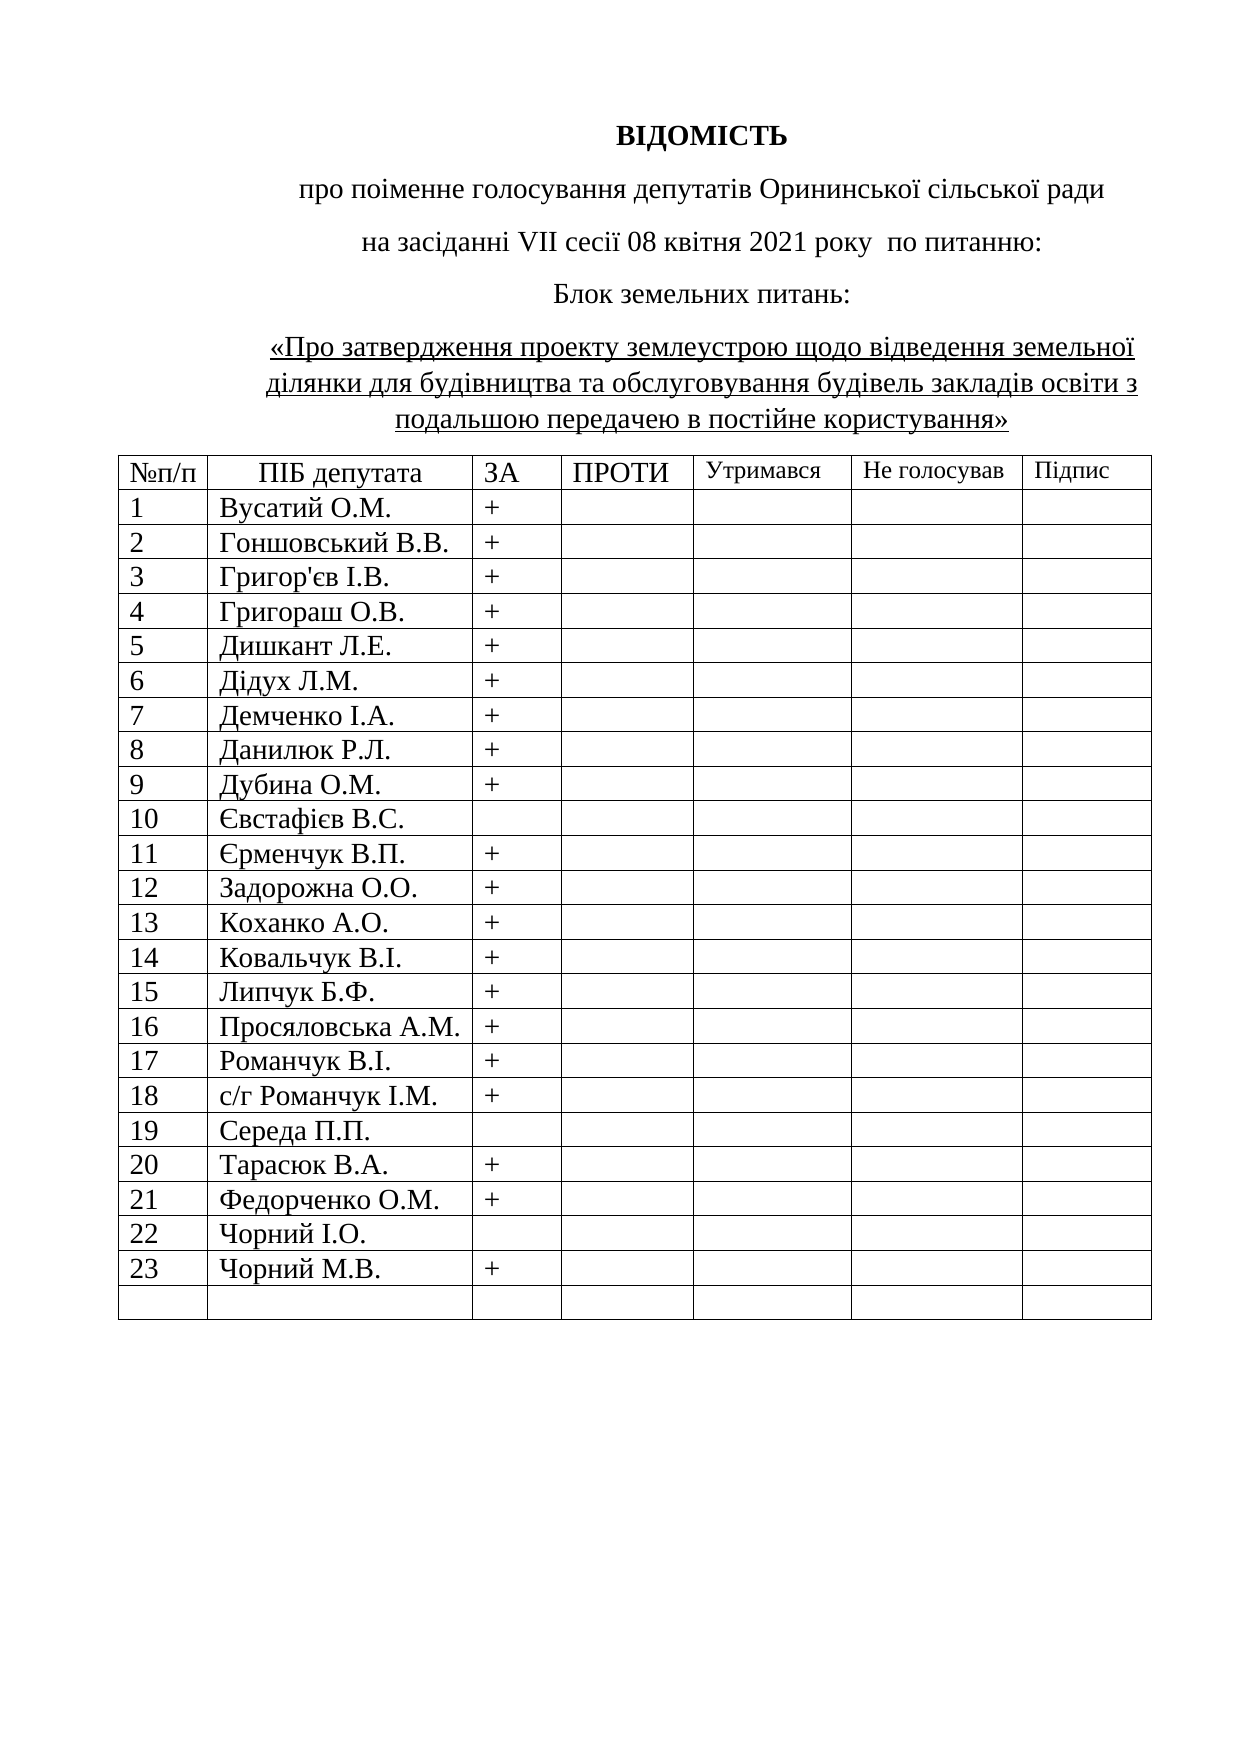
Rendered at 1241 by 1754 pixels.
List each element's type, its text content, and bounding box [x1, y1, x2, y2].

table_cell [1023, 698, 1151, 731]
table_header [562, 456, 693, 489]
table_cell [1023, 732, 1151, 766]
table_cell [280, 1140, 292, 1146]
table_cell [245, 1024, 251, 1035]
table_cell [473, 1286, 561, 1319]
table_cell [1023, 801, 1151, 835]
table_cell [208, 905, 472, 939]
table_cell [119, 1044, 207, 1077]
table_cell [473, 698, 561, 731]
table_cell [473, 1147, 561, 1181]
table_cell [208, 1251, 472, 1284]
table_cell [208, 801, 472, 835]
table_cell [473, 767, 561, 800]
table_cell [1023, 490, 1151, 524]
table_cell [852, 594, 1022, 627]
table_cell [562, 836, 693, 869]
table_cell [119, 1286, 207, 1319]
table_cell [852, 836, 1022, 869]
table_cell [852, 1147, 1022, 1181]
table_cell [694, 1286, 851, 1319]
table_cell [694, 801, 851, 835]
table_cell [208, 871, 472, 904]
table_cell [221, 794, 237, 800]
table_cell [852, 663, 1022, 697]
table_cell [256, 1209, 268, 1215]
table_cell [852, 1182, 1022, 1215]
text ВІДОМІСТЬ [252, 118, 1152, 152]
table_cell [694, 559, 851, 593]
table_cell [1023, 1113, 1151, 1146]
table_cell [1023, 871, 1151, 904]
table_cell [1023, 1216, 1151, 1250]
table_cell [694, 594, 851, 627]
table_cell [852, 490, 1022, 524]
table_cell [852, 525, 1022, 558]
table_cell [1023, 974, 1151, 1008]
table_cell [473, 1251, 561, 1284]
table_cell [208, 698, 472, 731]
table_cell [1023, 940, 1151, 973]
text на засіданні VII сесії 08 квітня 2021 року по питанню: [252, 224, 1152, 257]
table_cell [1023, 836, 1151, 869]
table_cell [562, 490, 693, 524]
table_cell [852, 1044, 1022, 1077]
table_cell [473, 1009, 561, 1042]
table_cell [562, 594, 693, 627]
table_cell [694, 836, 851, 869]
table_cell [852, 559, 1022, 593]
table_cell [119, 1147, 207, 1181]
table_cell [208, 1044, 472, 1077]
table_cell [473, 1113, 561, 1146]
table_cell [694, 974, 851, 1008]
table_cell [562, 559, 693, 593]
text про поіменне голосування депутатів Орининської сільської ради [252, 171, 1152, 204]
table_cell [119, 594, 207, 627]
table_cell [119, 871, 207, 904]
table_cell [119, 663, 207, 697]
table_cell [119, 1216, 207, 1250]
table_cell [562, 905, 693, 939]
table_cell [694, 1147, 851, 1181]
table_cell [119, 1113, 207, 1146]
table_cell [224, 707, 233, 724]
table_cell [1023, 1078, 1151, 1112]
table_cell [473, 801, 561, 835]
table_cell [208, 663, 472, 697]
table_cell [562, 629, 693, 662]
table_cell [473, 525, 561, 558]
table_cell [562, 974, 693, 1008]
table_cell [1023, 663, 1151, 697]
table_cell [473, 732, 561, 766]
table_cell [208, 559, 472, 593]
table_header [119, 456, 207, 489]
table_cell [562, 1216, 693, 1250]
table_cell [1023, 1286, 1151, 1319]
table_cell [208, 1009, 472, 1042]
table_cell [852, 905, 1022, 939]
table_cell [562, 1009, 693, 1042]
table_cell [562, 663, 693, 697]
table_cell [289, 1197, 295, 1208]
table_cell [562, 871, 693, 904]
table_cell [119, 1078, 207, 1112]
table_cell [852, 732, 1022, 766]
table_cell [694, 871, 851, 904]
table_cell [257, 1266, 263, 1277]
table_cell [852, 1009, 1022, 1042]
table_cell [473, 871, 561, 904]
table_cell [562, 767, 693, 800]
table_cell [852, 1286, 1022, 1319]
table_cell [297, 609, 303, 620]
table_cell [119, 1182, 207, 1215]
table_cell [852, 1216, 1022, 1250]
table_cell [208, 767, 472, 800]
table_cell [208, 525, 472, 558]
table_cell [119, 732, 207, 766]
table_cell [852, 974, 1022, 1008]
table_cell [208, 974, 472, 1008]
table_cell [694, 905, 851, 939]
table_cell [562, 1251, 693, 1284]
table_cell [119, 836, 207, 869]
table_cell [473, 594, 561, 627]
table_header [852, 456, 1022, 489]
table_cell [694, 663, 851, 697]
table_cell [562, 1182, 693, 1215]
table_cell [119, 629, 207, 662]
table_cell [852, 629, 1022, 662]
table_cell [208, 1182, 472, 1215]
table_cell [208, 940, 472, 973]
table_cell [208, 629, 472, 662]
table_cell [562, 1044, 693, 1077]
text «Про затвердження проекту землеустрою щодо відведення земельної ділянки для будівництва та обслуговування будівель закладів освіти з подальшою передачею в постійне користування» [252, 329, 1152, 435]
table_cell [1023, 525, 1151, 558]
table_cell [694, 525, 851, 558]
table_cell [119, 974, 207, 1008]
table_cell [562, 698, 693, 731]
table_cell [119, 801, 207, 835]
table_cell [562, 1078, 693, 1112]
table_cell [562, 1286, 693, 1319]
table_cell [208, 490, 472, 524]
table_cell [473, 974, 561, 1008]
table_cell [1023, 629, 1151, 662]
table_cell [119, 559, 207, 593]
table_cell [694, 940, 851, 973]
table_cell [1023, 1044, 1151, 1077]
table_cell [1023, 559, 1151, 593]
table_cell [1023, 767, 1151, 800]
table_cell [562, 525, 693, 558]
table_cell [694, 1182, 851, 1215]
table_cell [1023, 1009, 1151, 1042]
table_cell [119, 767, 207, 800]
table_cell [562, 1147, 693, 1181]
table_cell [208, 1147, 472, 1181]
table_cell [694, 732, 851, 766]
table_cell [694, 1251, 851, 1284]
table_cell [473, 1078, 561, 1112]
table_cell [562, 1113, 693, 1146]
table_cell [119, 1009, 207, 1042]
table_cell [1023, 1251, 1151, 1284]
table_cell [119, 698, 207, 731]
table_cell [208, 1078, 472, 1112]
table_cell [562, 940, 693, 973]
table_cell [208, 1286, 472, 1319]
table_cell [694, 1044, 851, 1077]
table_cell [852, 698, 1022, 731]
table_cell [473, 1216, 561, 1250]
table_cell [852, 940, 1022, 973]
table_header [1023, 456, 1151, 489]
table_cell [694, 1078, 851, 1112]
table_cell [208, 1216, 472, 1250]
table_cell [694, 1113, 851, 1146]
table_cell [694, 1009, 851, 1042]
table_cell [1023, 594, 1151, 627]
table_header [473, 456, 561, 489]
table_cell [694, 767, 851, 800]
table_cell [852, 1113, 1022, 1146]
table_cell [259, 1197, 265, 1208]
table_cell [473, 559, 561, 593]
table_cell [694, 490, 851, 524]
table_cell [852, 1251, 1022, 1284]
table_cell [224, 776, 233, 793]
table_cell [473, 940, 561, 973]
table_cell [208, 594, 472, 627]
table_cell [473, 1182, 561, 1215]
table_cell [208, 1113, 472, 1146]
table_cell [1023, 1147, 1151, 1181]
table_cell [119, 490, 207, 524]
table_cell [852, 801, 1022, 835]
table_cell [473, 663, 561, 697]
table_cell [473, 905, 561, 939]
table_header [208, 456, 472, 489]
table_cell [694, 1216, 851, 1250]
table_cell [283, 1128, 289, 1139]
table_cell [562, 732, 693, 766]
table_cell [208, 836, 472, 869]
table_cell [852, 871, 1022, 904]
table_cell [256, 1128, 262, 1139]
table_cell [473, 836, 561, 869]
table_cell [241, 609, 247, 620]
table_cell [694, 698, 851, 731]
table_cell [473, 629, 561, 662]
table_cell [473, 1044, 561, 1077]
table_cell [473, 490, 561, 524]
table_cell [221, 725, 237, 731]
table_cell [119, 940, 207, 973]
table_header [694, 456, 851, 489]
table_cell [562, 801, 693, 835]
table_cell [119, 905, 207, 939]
text Блок земельних питань: [252, 277, 1152, 310]
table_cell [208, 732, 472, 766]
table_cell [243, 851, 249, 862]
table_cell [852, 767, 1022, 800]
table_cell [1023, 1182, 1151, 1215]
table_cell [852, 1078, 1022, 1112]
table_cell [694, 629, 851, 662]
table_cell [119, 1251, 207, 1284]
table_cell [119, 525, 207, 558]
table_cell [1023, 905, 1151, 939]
